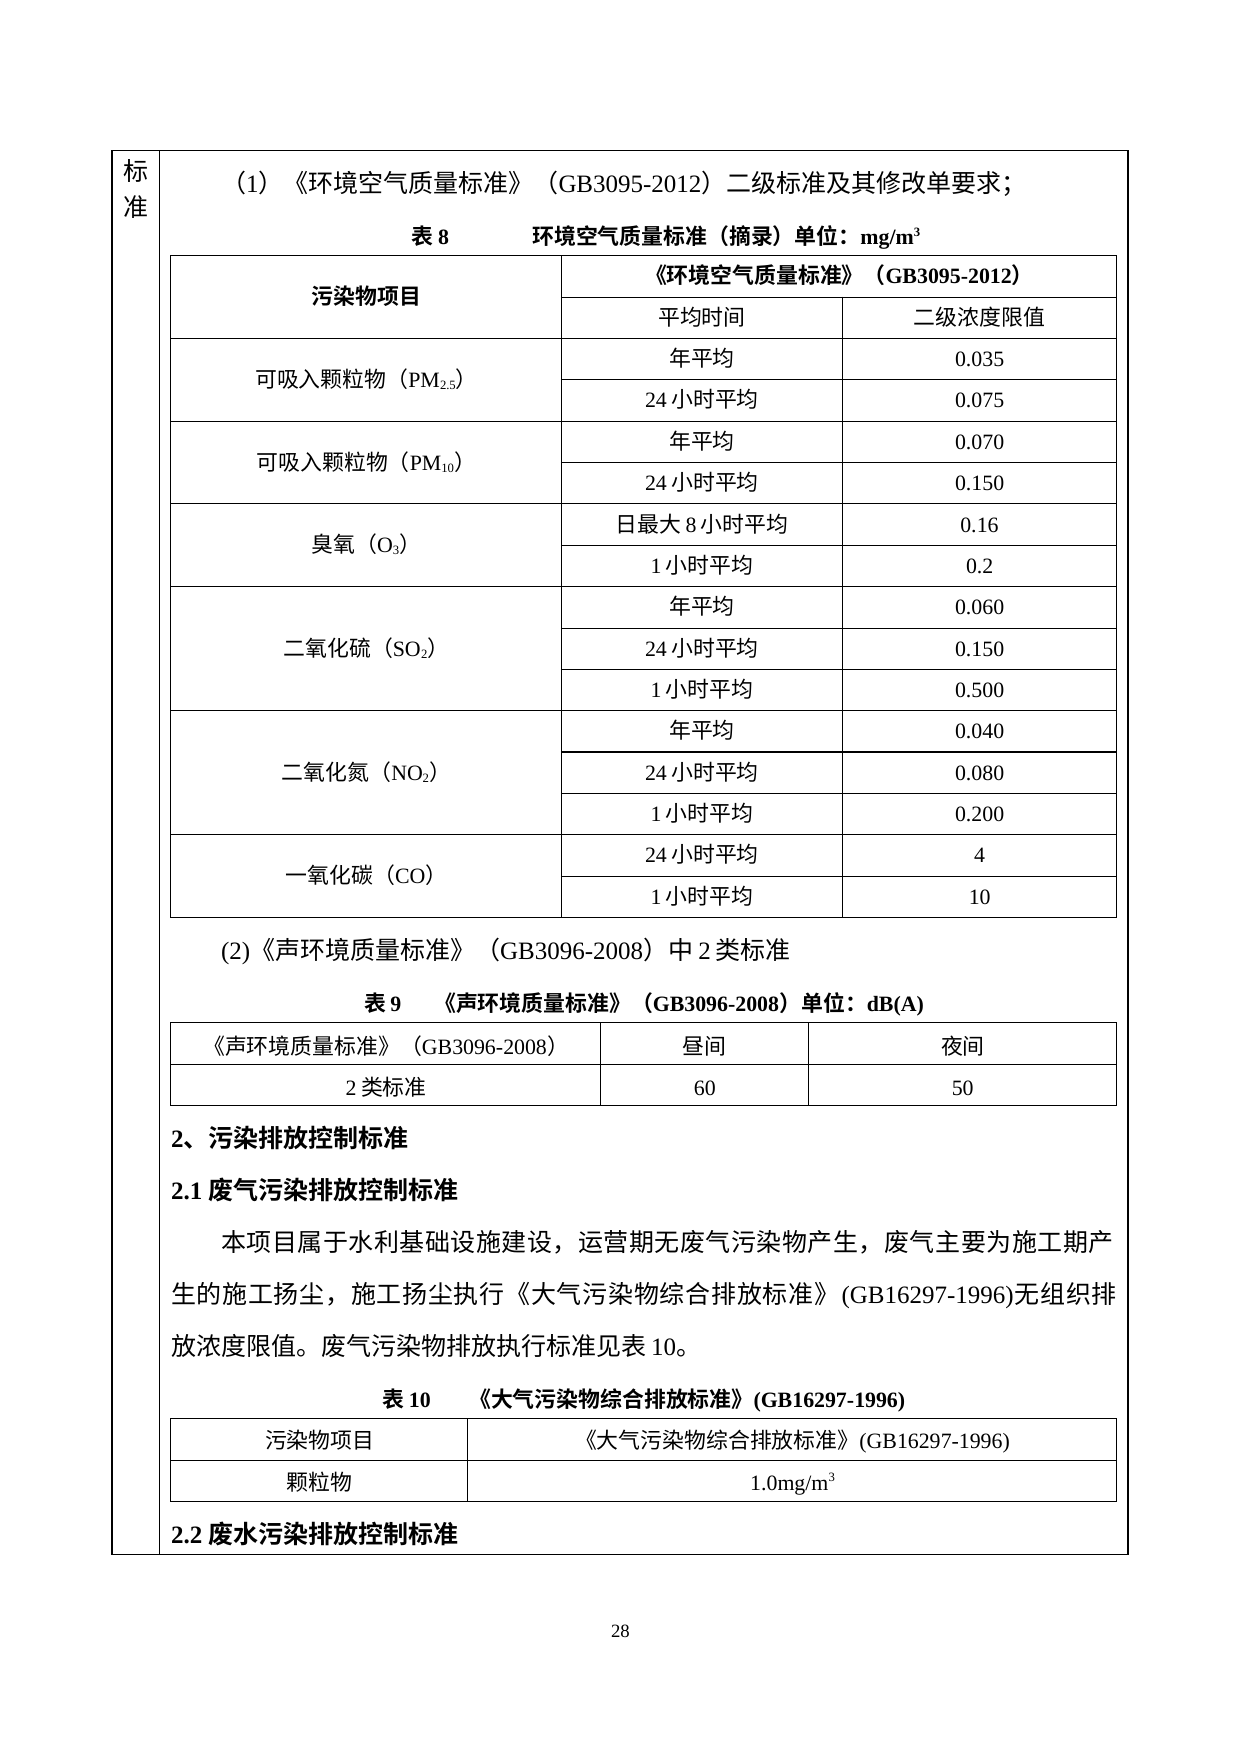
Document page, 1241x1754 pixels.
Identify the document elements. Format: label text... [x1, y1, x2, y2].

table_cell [160, 151, 1127, 1554]
table_cell 评价 标准 [113, 151, 159, 1554]
